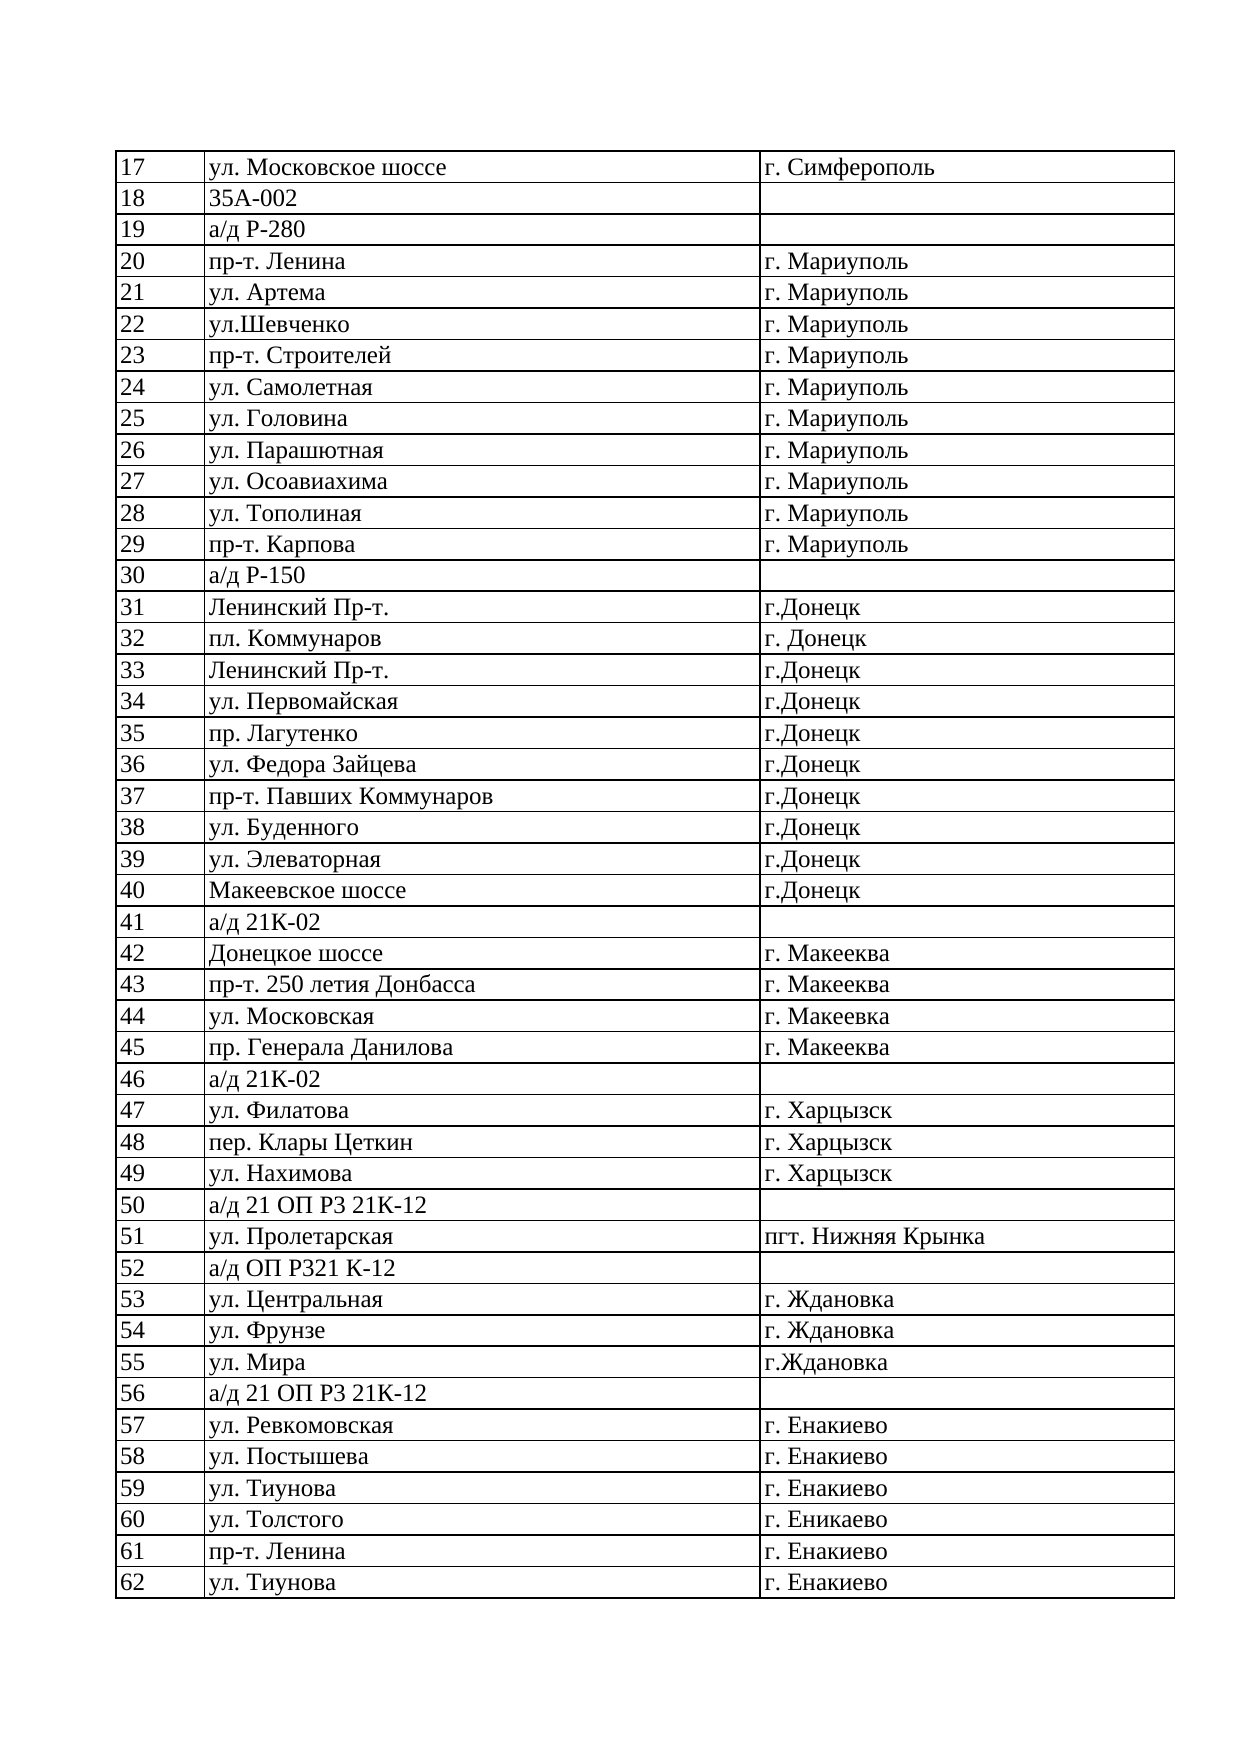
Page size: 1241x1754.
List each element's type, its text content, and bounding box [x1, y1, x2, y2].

table_cell г.Донецк [761, 655, 1174, 685]
table_cell г. Мариуполь [761, 372, 1174, 402]
table_cell [761, 183, 1174, 213]
table_cell ул. Ревкомовская [205, 1410, 759, 1440]
table_cell ул. Нахимова [205, 1158, 759, 1188]
table_cell ул. Парашютная [205, 435, 759, 464]
table_cell пр. Лагутенко [205, 718, 759, 748]
table_cell 60 [117, 1504, 204, 1534]
table_cell пр-т. Карпова [205, 529, 759, 559]
table_cell Ленинский Пр-т. [205, 655, 759, 685]
table_cell г. Макееква [761, 938, 1174, 968]
table_cell 33 [117, 655, 204, 685]
table_cell г. Макееква [761, 1032, 1174, 1062]
table_cell 17 [117, 152, 204, 181]
table_cell [761, 907, 1174, 936]
table_cell 59 [117, 1473, 204, 1503]
table_cell г. Енакиево [761, 1473, 1174, 1503]
table_cell г. Мариуполь [761, 466, 1174, 496]
table_cell а/д 21 ОП Р3 21К-12 [205, 1190, 759, 1219]
table_cell 46 [117, 1064, 204, 1094]
table_cell Макеевское шоссе [205, 875, 759, 905]
table_cell г. Макееква [761, 970, 1174, 999]
table_cell 56 [117, 1378, 204, 1408]
table_cell ул. Мира [205, 1347, 759, 1377]
table_cell г. Мариуполь [761, 529, 1174, 559]
table_cell г.Донецк [761, 718, 1174, 748]
table_cell ул. Федора Зайцева [205, 749, 759, 779]
table_cell г. Мариуполь [761, 340, 1174, 370]
table_cell а/д 21 ОП Р3 21К-12 [205, 1378, 759, 1408]
table_cell 35 [117, 718, 204, 748]
table_cell пр-т. Ленина [205, 1536, 759, 1566]
table_cell г. Мариуполь [761, 403, 1174, 433]
table_cell ул. Пролетарская [205, 1221, 759, 1251]
table_cell 47 [117, 1095, 204, 1125]
table_cell а/д Р-150 [205, 561, 759, 590]
table_cell ул. Постышева [205, 1441, 759, 1471]
table_cell ул. Тополиная [205, 498, 759, 527]
table_cell 51 [117, 1221, 204, 1251]
table_cell г. Симферополь [761, 152, 1174, 181]
table_cell 57 [117, 1410, 204, 1440]
table_cell г.Донецк [761, 781, 1174, 811]
table_cell 38 [117, 812, 204, 842]
table_cell [761, 1064, 1174, 1094]
table_cell 19 [117, 215, 204, 244]
table_cell 42 [117, 938, 204, 968]
table_cell г.Донецк [761, 686, 1174, 716]
table_cell ул. Элеваторная [205, 844, 759, 873]
table_cell [761, 1190, 1174, 1219]
table_cell ул. Тиунова [205, 1567, 759, 1597]
table_cell ул. Московская [205, 1001, 759, 1031]
table_cell 61 [117, 1536, 204, 1566]
table_cell Донецкое шоссе [205, 938, 759, 968]
table_cell г. Донецк [761, 623, 1174, 653]
table_cell г. Еникаево [761, 1504, 1174, 1534]
table_cell г. Харцызск [761, 1127, 1174, 1157]
table_cell ул. Толстого [205, 1504, 759, 1534]
table_cell 39 [117, 844, 204, 873]
table_cell г. Ждановка [761, 1316, 1174, 1345]
table_cell пр-т. 250 летия Донбасса [205, 970, 759, 999]
table_cell г. Харцызск [761, 1158, 1174, 1188]
table_cell 53 [117, 1284, 204, 1314]
table_cell пр-т. Ленина [205, 246, 759, 276]
table_cell г.Донецк [761, 749, 1174, 779]
table_cell 28 [117, 498, 204, 527]
table_cell ул.Шевченко [205, 309, 759, 339]
table_cell г. Енакиево [761, 1441, 1174, 1471]
table_cell г. Макеевка [761, 1001, 1174, 1031]
table_cell 50 [117, 1190, 204, 1219]
table_cell 27 [117, 466, 204, 496]
table_cell 37 [117, 781, 204, 811]
table_cell Ленинский Пр-т. [205, 592, 759, 622]
table_cell 32 [117, 623, 204, 653]
table_cell [761, 1253, 1174, 1282]
table_cell г. Енакиево [761, 1536, 1174, 1566]
table_cell 35А-002 [205, 183, 759, 213]
table_cell 40 [117, 875, 204, 905]
table_cell пгт. Нижняя Крынка [761, 1221, 1174, 1251]
table_cell 25 [117, 403, 204, 433]
table_cell 62 [117, 1567, 204, 1597]
table_cell 43 [117, 970, 204, 999]
table_cell [761, 1378, 1174, 1408]
table_cell пр. Генерала Данилова [205, 1032, 759, 1062]
table_cell ул. Буденного [205, 812, 759, 842]
table_cell а/д 21К-02 [205, 907, 759, 936]
table_cell пр-т. Павших Коммунаров [205, 781, 759, 811]
table_cell ул. Фрунзе [205, 1316, 759, 1345]
table_cell [761, 561, 1174, 590]
table_cell 49 [117, 1158, 204, 1188]
table_cell г. Мариуполь [761, 309, 1174, 339]
table_cell г. Енакиево [761, 1567, 1174, 1597]
table_cell 55 [117, 1347, 204, 1377]
table_cell 44 [117, 1001, 204, 1031]
table_cell ул. Самолетная [205, 372, 759, 402]
table_cell 36 [117, 749, 204, 779]
table_cell а/д ОП Р321 К-12 [205, 1253, 759, 1282]
table_cell ул. Московское шоссе [205, 152, 759, 181]
table_cell 41 [117, 907, 204, 936]
table_cell г. Мариуполь [761, 435, 1174, 464]
table_cell г.Ждановка [761, 1347, 1174, 1377]
table_cell 31 [117, 592, 204, 622]
table_cell ул. Осоавиахима [205, 466, 759, 496]
table_cell 52 [117, 1253, 204, 1282]
table_cell 18 [117, 183, 204, 213]
table_cell а/д Р-280 [205, 215, 759, 244]
table_cell 24 [117, 372, 204, 402]
table_cell [761, 215, 1174, 244]
table_cell ул. Первомайская [205, 686, 759, 716]
table_cell 34 [117, 686, 204, 716]
table_cell г. Мариуполь [761, 498, 1174, 527]
table_cell 26 [117, 435, 204, 464]
table_cell г. Мариуполь [761, 246, 1174, 276]
table_cell ул. Центральная [205, 1284, 759, 1314]
table_cell а/д 21К-02 [205, 1064, 759, 1094]
table_cell пер. Клары Цеткин [205, 1127, 759, 1157]
table_cell 45 [117, 1032, 204, 1062]
table_cell г.Донецк [761, 812, 1174, 842]
table_cell г. Ждановка [761, 1284, 1174, 1314]
table_cell ул. Головина [205, 403, 759, 433]
table_cell г. Харцызск [761, 1095, 1174, 1125]
table_cell 58 [117, 1441, 204, 1471]
table_cell г.Донецк [761, 875, 1174, 905]
table_cell 54 [117, 1316, 204, 1345]
table_cell 20 [117, 246, 204, 276]
table_cell ул. Тиунова [205, 1473, 759, 1503]
table_cell 30 [117, 561, 204, 590]
table_cell г. Мариуполь [761, 277, 1174, 307]
table_cell ул. Филатова [205, 1095, 759, 1125]
table_cell 21 [117, 277, 204, 307]
table_cell пл. Коммунаров [205, 623, 759, 653]
table_cell пр-т. Строителей [205, 340, 759, 370]
table_cell 48 [117, 1127, 204, 1157]
table_cell 22 [117, 309, 204, 339]
table_cell г.Донецк [761, 592, 1174, 622]
table_cell 29 [117, 529, 204, 559]
table_cell г.Донецк [761, 844, 1174, 873]
table_cell ул. Артема [205, 277, 759, 307]
table_cell 23 [117, 340, 204, 370]
table_cell г. Енакиево [761, 1410, 1174, 1440]
